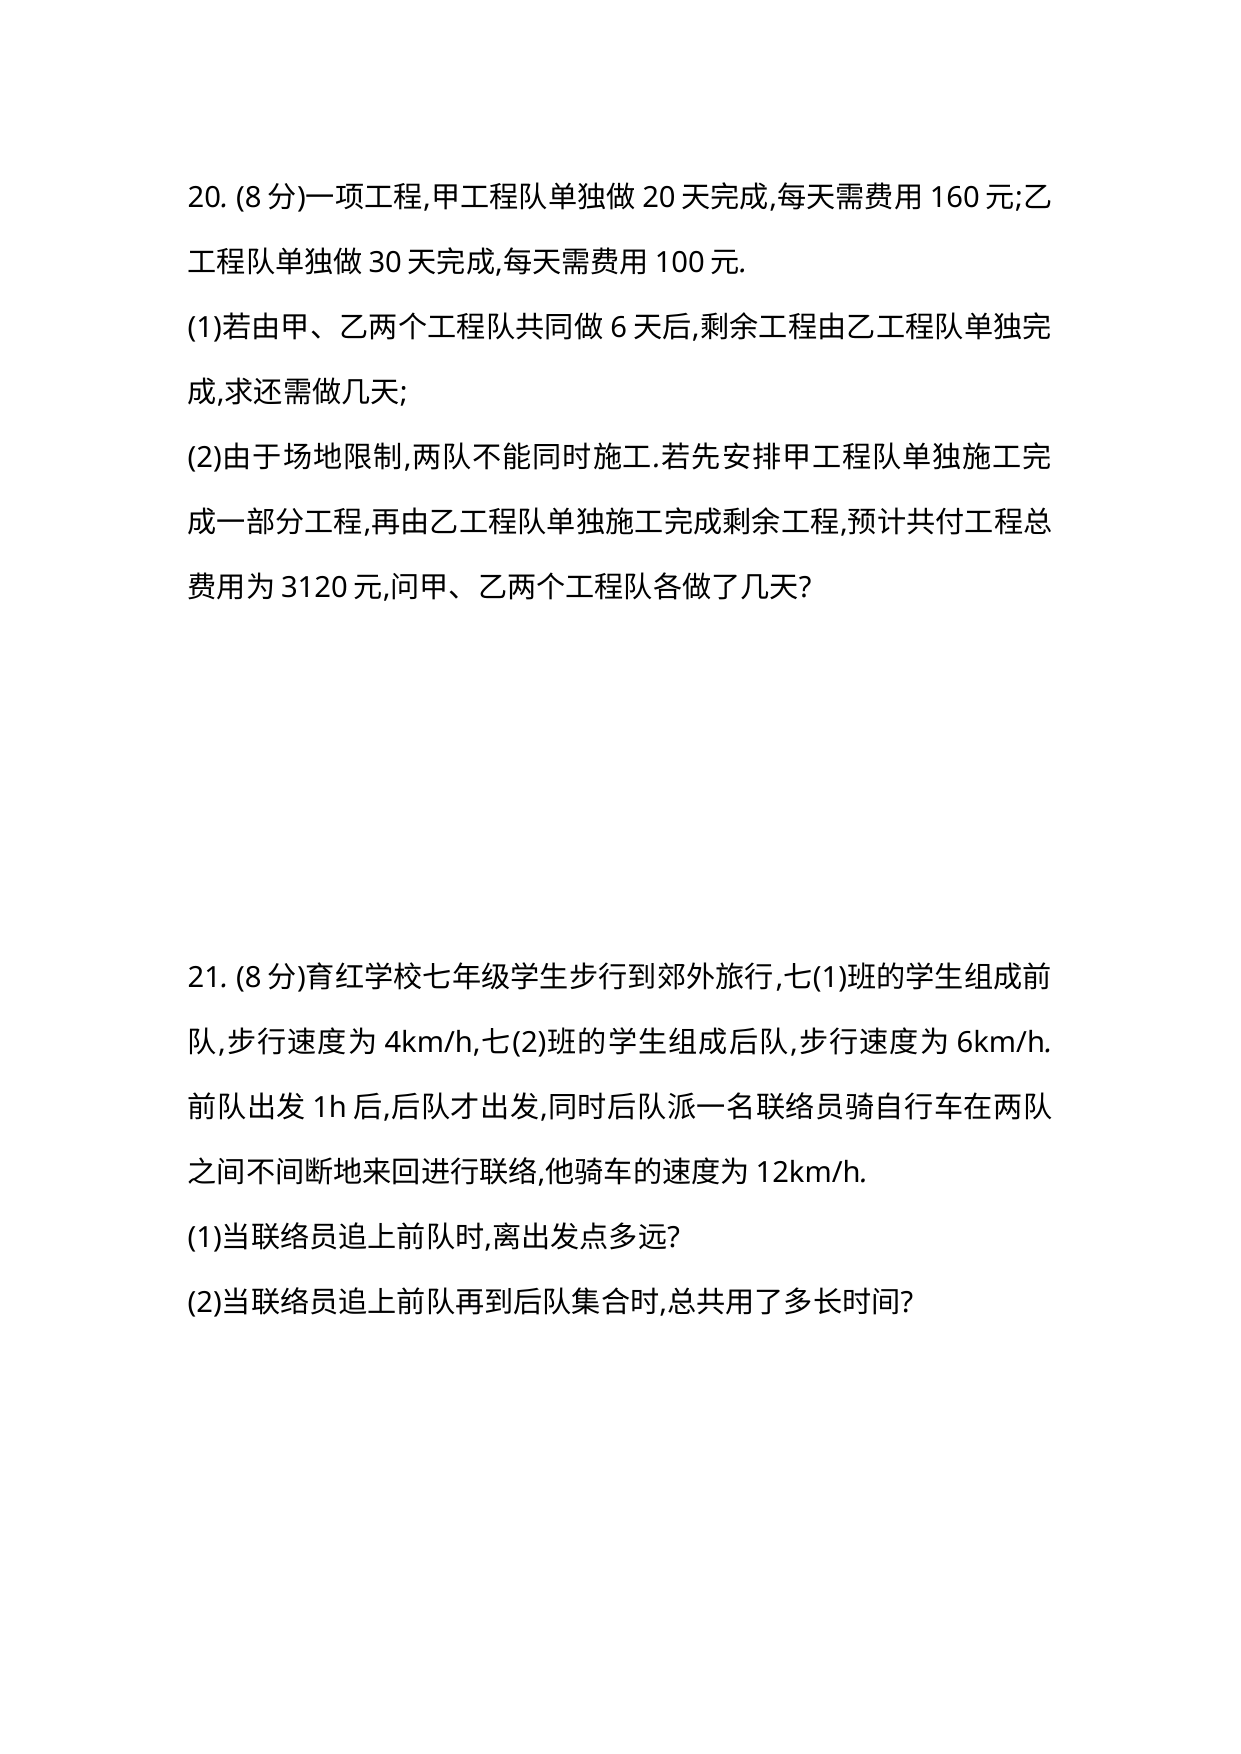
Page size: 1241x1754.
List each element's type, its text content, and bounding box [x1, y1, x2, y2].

text 21. (8分)育红学校七年级学生步行到郊外旅行,七(1)班的学生组成前队,步行速度为4km/h,七(2)班的学生组成后队,步行速度为6km/h.前队出发1h后,后队才出发,同时后队派一名联络员骑自行车在两队之间不间断地来回进行联络,他骑车的速度为12km/h. [187, 942, 1053, 1202]
text (2)当联络员追上前队再到后队集合时,总共用了多长时间? [187, 1267, 1053, 1332]
text (1)当联络员追上前队时,离出发点多远? [187, 1202, 1053, 1267]
text (2)由于场地限制,两队不能同时施工.若先安排甲工程队单独施工完成一部分工程,再由乙工程队单独施工完成剩余工程,预计共付工程总费用为3120元,问甲、乙两个工程队各做了几天? [187, 422, 1053, 617]
text (1)若由甲、乙两个工程队共同做6天后,剩余工程由乙工程队单独完成,求还需做几天; [187, 292, 1053, 422]
text 20. (8分)一项工程,甲工程队单独做20天完成,每天需费用160元;乙工程队单独做30天完成,每天需费用100元. [187, 162, 1053, 292]
